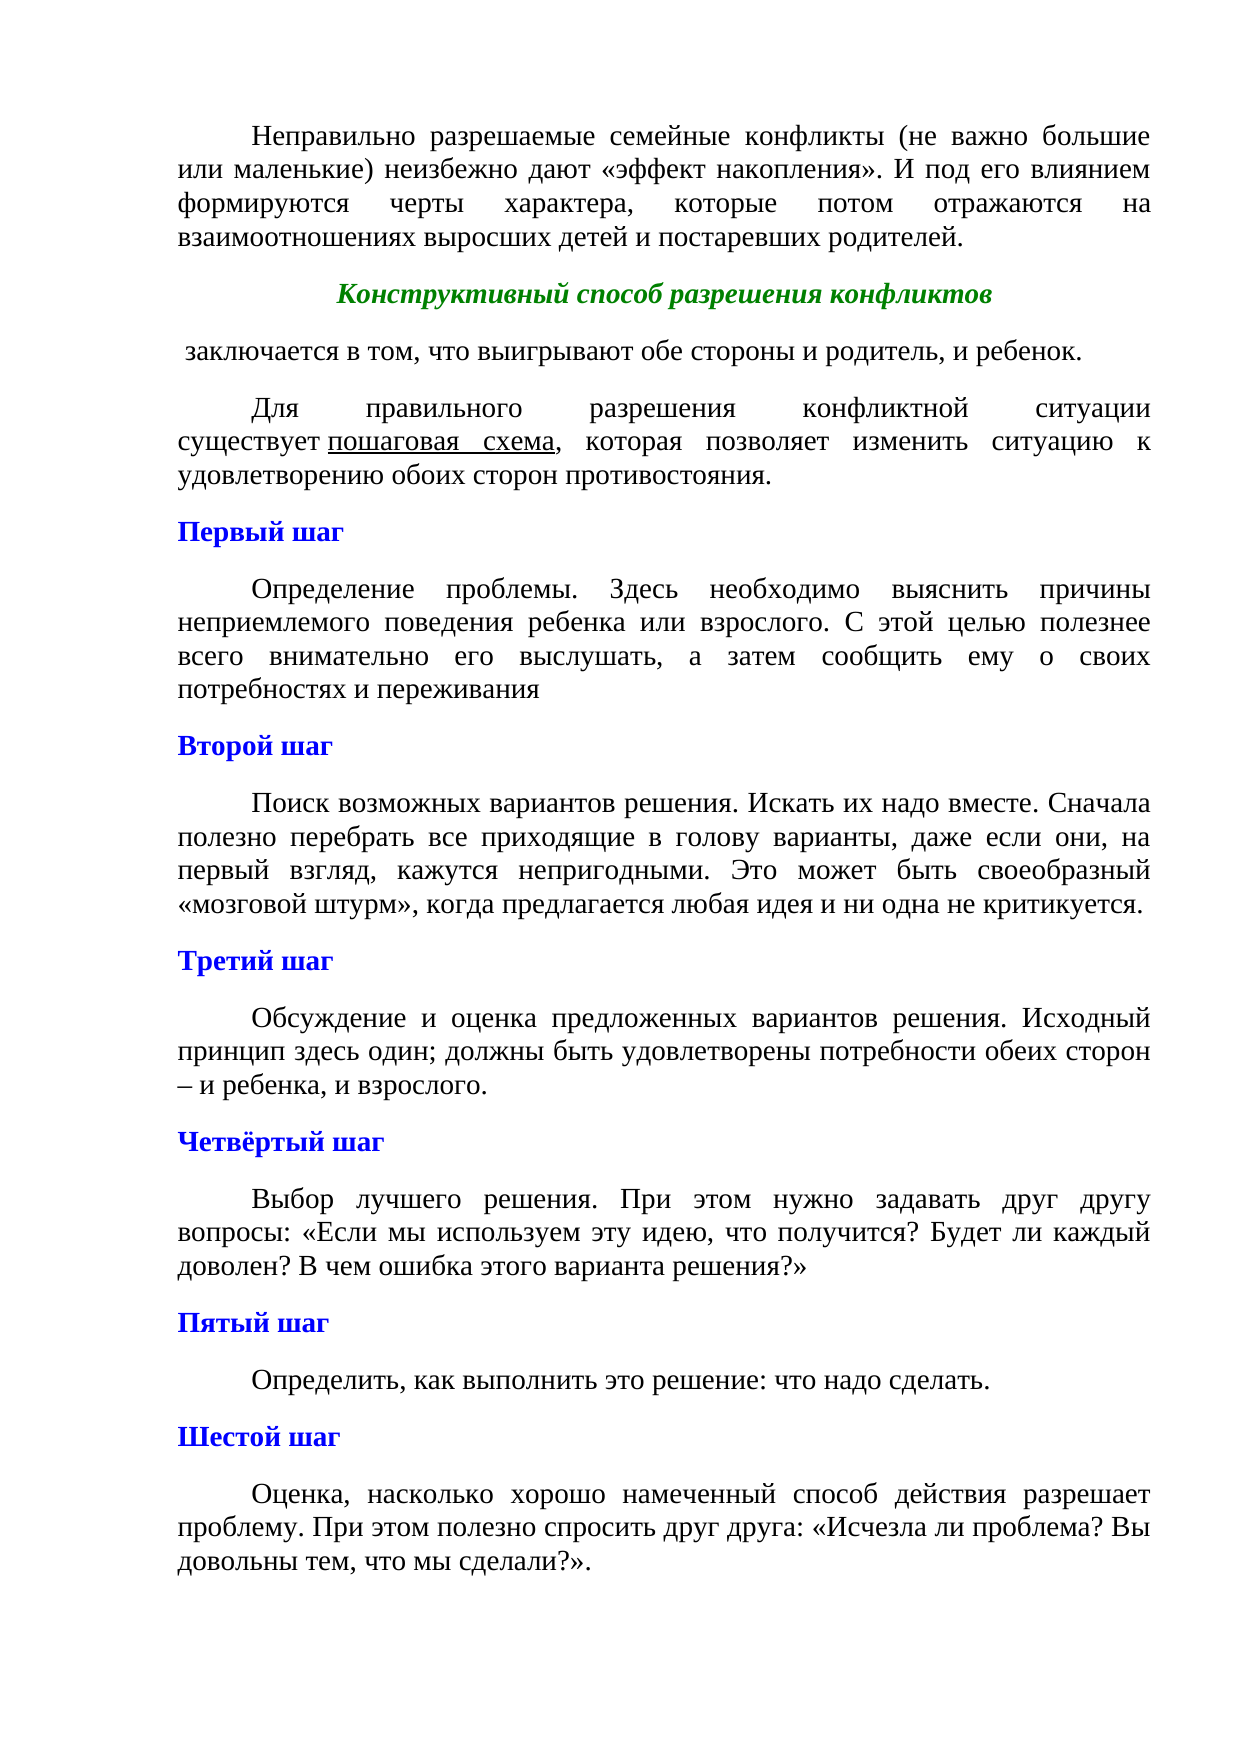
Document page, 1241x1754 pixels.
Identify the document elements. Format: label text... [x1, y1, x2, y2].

text Для правильного разрешения конфликтной ситуации существует пошаговая схема, которая позволяет изменить ситуацию к удовлетворению обоих сторон противостояния. [177, 390, 1152, 490]
text Определение проблемы. Здесь необходимо выяснить причины неприемлемого поведения ребенка или взрослого. С этой целью полезнее всего внимательно его выслушать, а затем сообщить ему о своих потребностях и переживания [177, 571, 1152, 705]
text Пятый шаг [177, 1305, 1152, 1338]
text Выбор лучшего решения. При этом нужно задавать друг другу вопросы: «Если мы используем эту идею, что получится? Будет ли каждый доволен? В чем ошибка этого варианта решения?» [177, 1181, 1152, 1282]
text Оценка, насколько хорошо намеченный способ действия разрешает проблему. При этом полезно спросить друг друга: «Исчезла ли проблема? Вы довольны тем, что мы сделали?». [177, 1476, 1152, 1577]
text Неправильно разрешаемые семейные конфликты (не важно большие или маленькие) неизбежно дают «эффект накопления». И под его влиянием формируются черты характера, которые потом отражаются на взаимоотношениях выросших детей и постаревших родителей. [177, 118, 1152, 252]
text Первый шаг [177, 514, 1152, 547]
text Конструктивный способ разрешения конфликтов [177, 276, 1152, 309]
text заключается в том, что выигрывают обе стороны и родитель, и ребенок. [177, 333, 1152, 366]
text Обсуждение и оценка предложенных вариантов решения. Исходный принцип здесь один; должны быть удовлетворены потребности обеих сторон – и ребенка, и взрослого. [177, 1000, 1152, 1101]
text Четвёртый шаг [177, 1124, 1152, 1157]
text Поиск возможных вариантов решения. Искать их надо вместе. Сначала полезно перебрать все приходящие в голову варианты, даже если они, на первый взгляд, кажутся непригодными. Это может быть своеобразный «мозговой штурм», когда предлагается любая идея и ни одна не критикуется. [177, 785, 1152, 919]
text Шестой шаг [177, 1419, 1152, 1452]
text Второй шаг [177, 728, 1152, 762]
text Третий шаг [177, 943, 1152, 976]
text Определить, как выполнить это решение: что надо сделать. [177, 1362, 1152, 1396]
